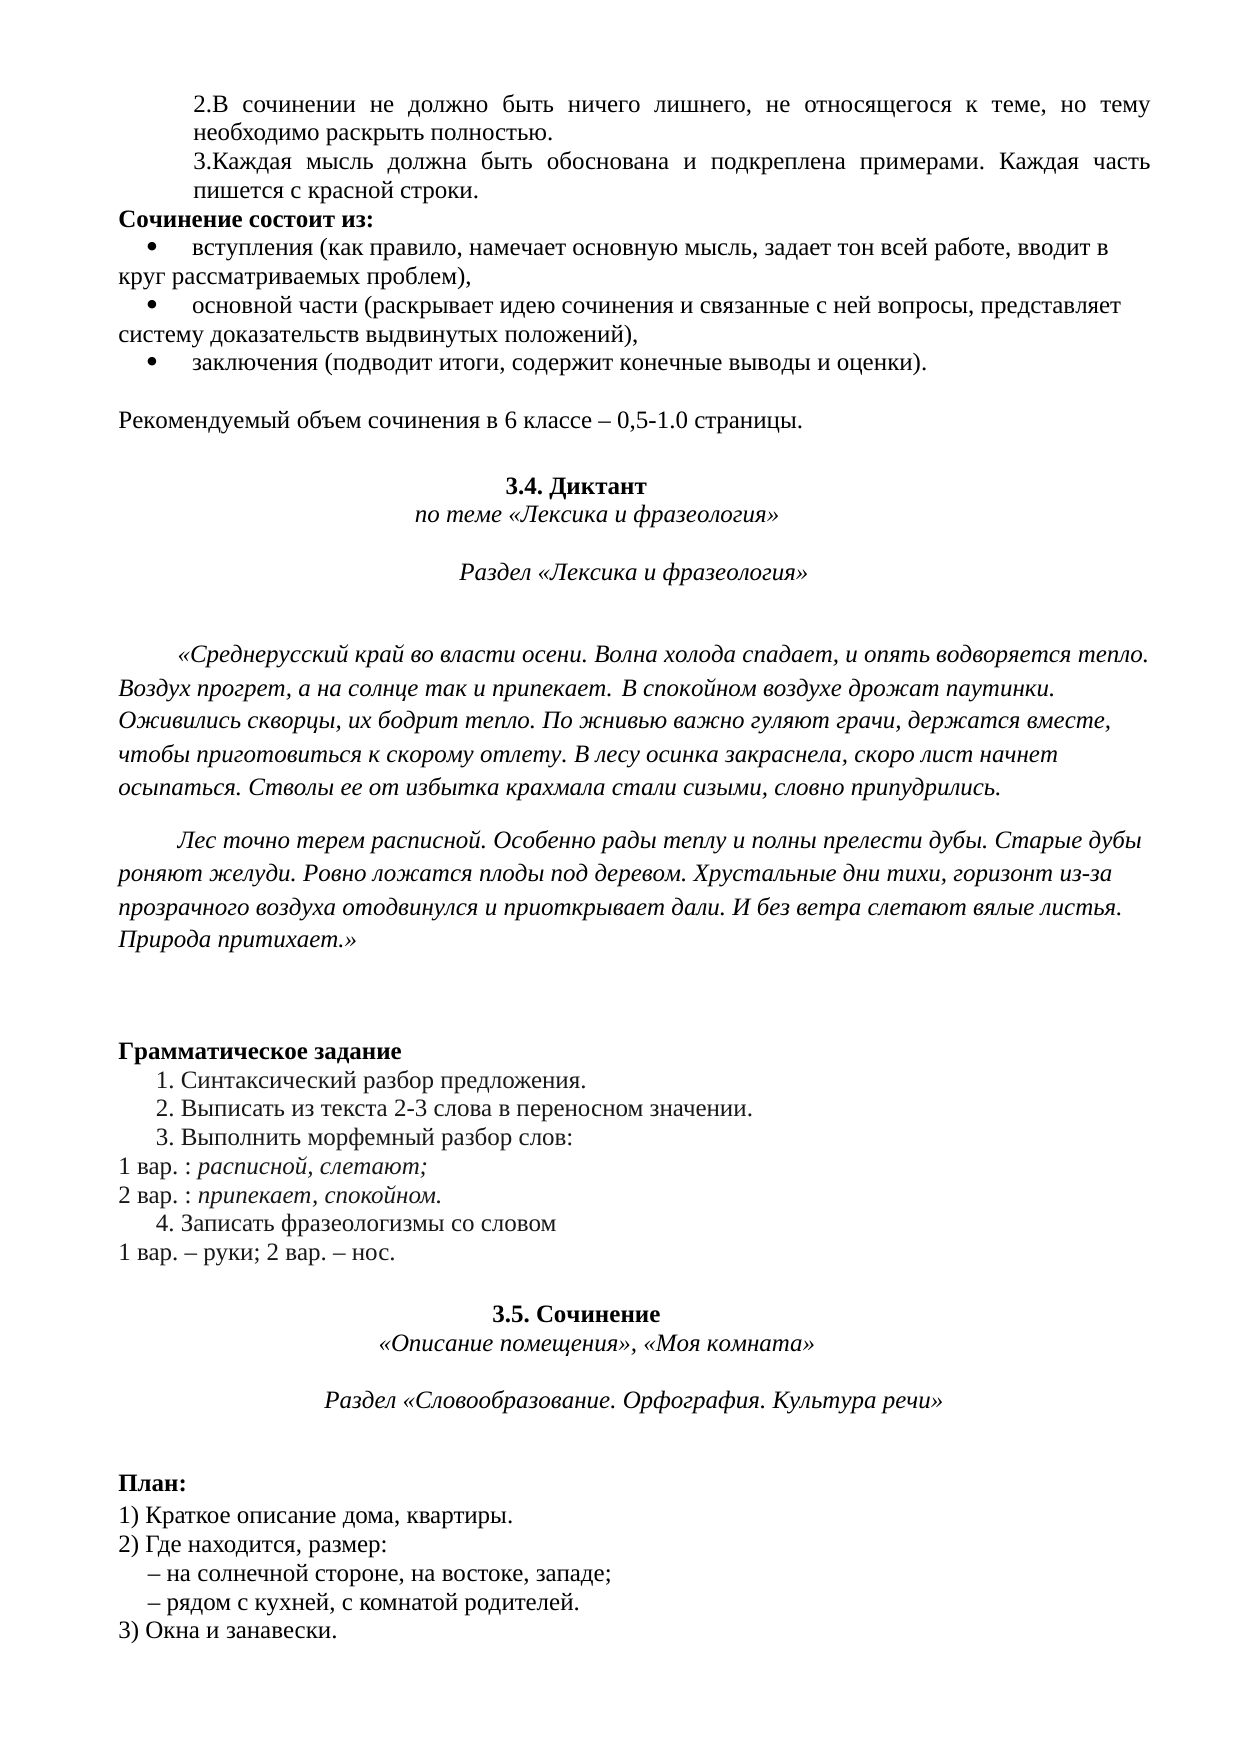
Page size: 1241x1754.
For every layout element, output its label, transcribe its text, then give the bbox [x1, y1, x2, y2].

list вступления (как правило, намечает основную мысль, задает тон всей работе, вводит в круг рассматриваемых проблем), [118, 232, 1152, 290]
list заключения (подводит итоги, содержит конечные выводы и оценки). [118, 347, 1152, 376]
text Рекомендуемый объем сочинения в 6 классе – 0,5-1.0 страницы. [118, 405, 1152, 434]
list Диктант по теме «Лексика и фразеология» [7, 471, 1152, 528]
list основной части (раскрывает идею сочинения и связанные с ней вопросы, представляет систему доказательств выдвинутых положений), [118, 290, 1152, 347]
text – рядом с кухней, с комнатой родителей. [148, 1587, 1152, 1616]
list Записать фразеологизмы со словом [156, 1208, 1152, 1237]
list Сочинение «Описание помещения», «Моя комната» [7, 1299, 1152, 1356]
text Сочинение состоит из: [118, 204, 1152, 232]
text «Среднерусский край во власти осени. Волна холода спадает, и опять водворяется тепло. Воздух прогрет, а на солнце так и припекает. В спокойном воздухе дрожат паутинки. Оживились скворцы, их бодрит тепло. По жнивью важно гуляют грачи, держатся вместе, чтобы приготовиться к скорому отлету. В лесу осинка закраснела, скоро лист начнет осыпаться. Стволы ее от избытка крахмала стали сизыми, словно припудрились. [118, 639, 1152, 800]
text План: [118, 1468, 1152, 1496]
text 2 вар. : припекает, спокойном. [118, 1180, 1152, 1208]
text Раздел «Словообразование. Орфография. Культура речи» [118, 1385, 1152, 1414]
list Выписать из текста 2-3 слова в переносном значении. [156, 1093, 1152, 1122]
text 1 вар. : расписной, слетают; [118, 1151, 1152, 1180]
text Раздел «Лексика и фразеология» [118, 557, 1152, 586]
text Грамматическое задание [118, 1036, 1152, 1065]
text Лес точно терем расписной. Особенно рады теплу и полны прелести дубы. Старые дубы роняют желуди. Ровно ложатся плоды под деревом. Хрустальные дни тихи, горизонт из-за прозрачного воздуха отодвинулся и приоткрывает дали. И без ветра слетают вялые листья. Природа притихает.» [118, 826, 1152, 953]
text 1 вар. – руки; 2 вар. – нос. [118, 1237, 1152, 1266]
list Выполнить морфемный разбор слов: [156, 1122, 1152, 1151]
text 2) Где находится, размер: [118, 1529, 1152, 1558]
text – на солнечной стороне, на востоке, западе; [148, 1558, 1152, 1587]
text 1) Краткое описание дома, квартиры. [118, 1501, 1152, 1529]
text 3) Окна и занавески. [118, 1616, 1152, 1644]
text 2.В сочинении не должно быть ничего лишнего, не относящегося к теме, но тему необходимо раскрыть полностью. [193, 89, 1152, 146]
list Синтаксический разбор предложения. [156, 1065, 1152, 1093]
text 3.Каждая мысль должна быть обоснована и подкреплена примерами. Каждая часть пишется с красной строки. [193, 146, 1152, 204]
